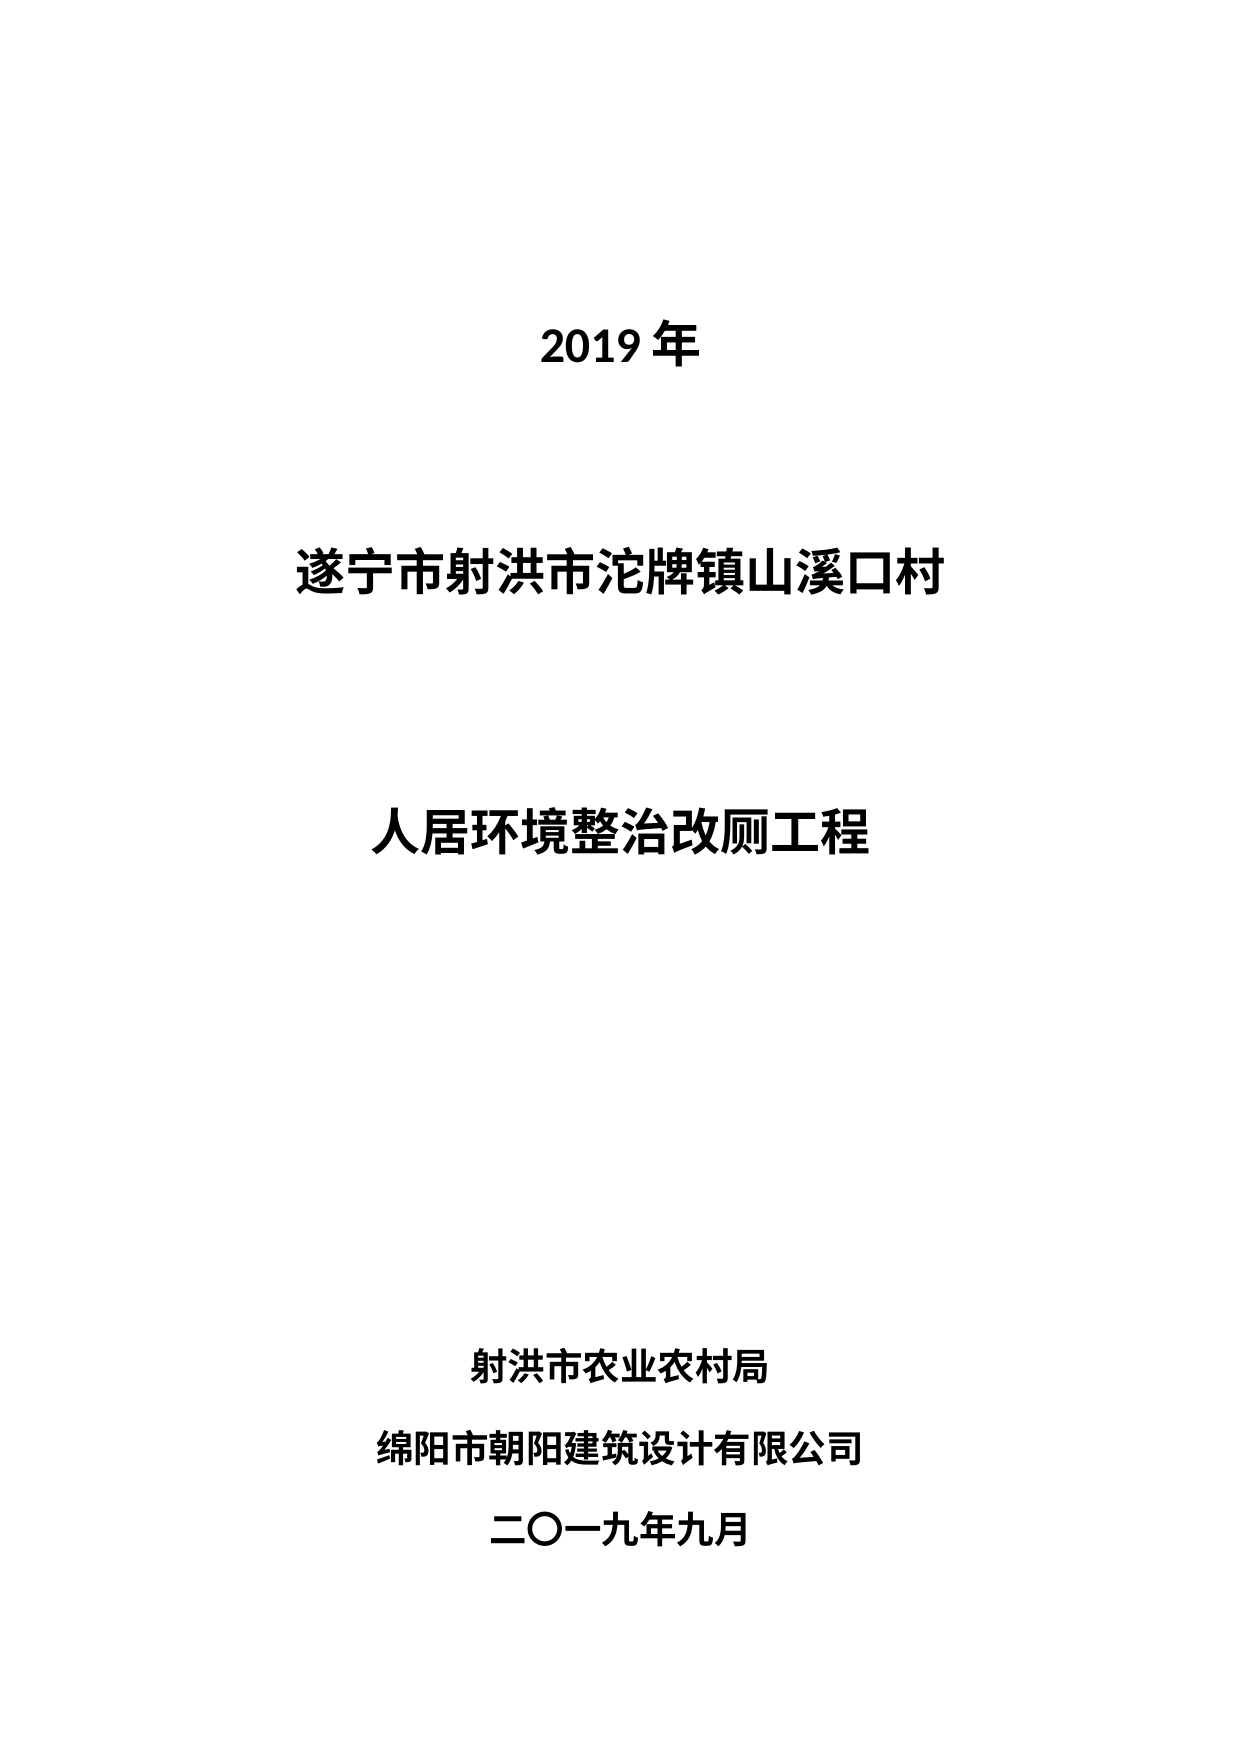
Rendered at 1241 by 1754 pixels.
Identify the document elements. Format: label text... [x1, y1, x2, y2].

text 二〇一九年九月 [187, 1494, 1053, 1559]
text 2019年 [187, 292, 1053, 389]
text 人居环境整治改厕工程 [187, 779, 1053, 877]
text 绵阳市朝阳建筑设计有限公司 [187, 1413, 1065, 1478]
text 射洪市农业农村局 [187, 1332, 1053, 1397]
text 遂宁市射洪市沱牌镇山溪口村 [187, 519, 1053, 617]
